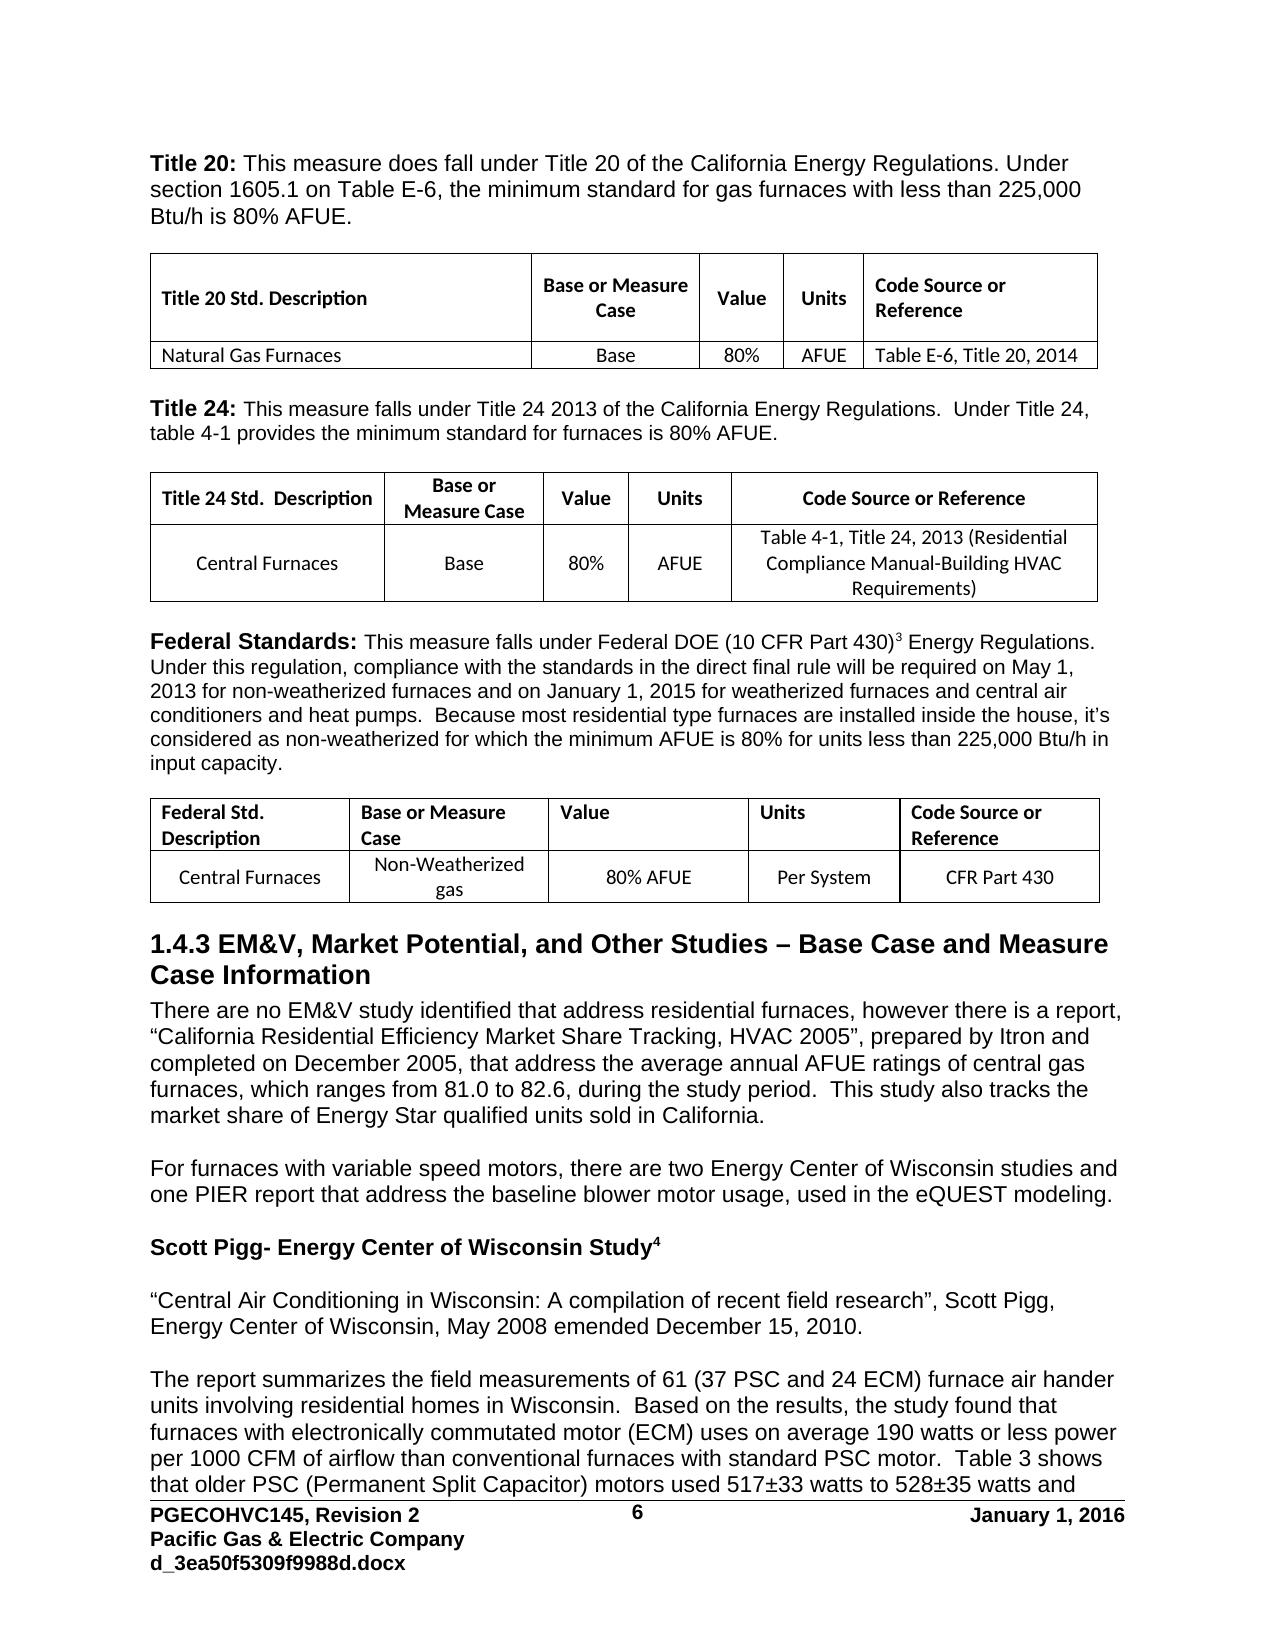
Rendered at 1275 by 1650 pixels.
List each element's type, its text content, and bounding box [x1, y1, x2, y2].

table_cell CFR Part 430 [901, 851, 1099, 902]
table_cell Per System [749, 851, 899, 902]
table_header Code Source or Reference [864, 254, 1097, 341]
text Federal Standards: This measure falls under Federal DOE (10 CFR Part 430) Energy Regulations. Under this regulation, compliance with the standards in the direct final rule will be required on May 1, 2013 for non-weatherized furnaces and on January 1, 2015 for weatherized furnaces and central air conditioners and heat pumps. Because most residential type furnaces are installed inside the house, it’s considered as non-weatherized for which the minimum AFUE is 80% for units less than 225,000 Btu/h in input capacity. [150, 628, 1125, 774]
table_cell 80% [700, 342, 783, 367]
table_header Base or Measure Case [350, 799, 548, 850]
table_cell AFUE [784, 342, 863, 367]
table_header Federal Std. Description [151, 799, 349, 850]
table_cell Central Furnaces [151, 851, 349, 902]
text Title 20: This measure does fall under Title 20 of the California Energy Regulations. Under section 1605.1 on Table E-6, the minimum standard for gas furnaces with less than 225,000 Btu/h is 80% AFUE. [150, 150, 1125, 229]
table_header Base or Measure Case [532, 254, 699, 341]
table_cell AFUE [629, 525, 731, 601]
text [150, 1366, 1125, 1497]
text Title 24: This measure falls under Title 24 2013 of the California Energy Regulations. Under Title 24, table 4-1 provides the minimum standard for furnaces is 80% AFUE. [150, 395, 1125, 445]
table_cell Natural Gas Furnaces [151, 342, 531, 367]
table_cell Table E-6, Title 20, 2014 [864, 342, 1097, 367]
table_header Code Source or Reference [901, 799, 1099, 850]
text For furnaces with variable speed motors, there are two Energy Center of Wisconsin studies and one PIER report that address the baseline blower motor usage, used in the eQUEST modeling. [150, 1155, 1125, 1208]
table_cell 80% [544, 525, 628, 601]
subtitle 1.4.3 EM&V, Market Potential, and Other Studies – Base Case and Measure Case Information [150, 928, 1125, 991]
table_header Title 24 Std. Description [151, 473, 384, 523]
table_cell Base [385, 525, 543, 601]
table_header Value [544, 473, 628, 523]
table_header Title 20 Std. Description [151, 254, 531, 341]
table_cell Central Furnaces [151, 525, 384, 601]
table_header Units [629, 473, 731, 523]
table_header Value [700, 254, 783, 341]
table_cell Non-Weatherized gas [350, 851, 548, 902]
table_cell Table 4-1, Title 24, 2013 (Residential Compliance Manual-Building HVAC Requirements) [732, 525, 1097, 601]
table_header Base or Measure Case [385, 473, 543, 523]
table_cell Base [532, 342, 699, 367]
table_header Code Source or Reference [732, 473, 1097, 523]
table_cell 80% AFUE [549, 851, 748, 902]
table_header Value [549, 799, 748, 850]
table_header Units [784, 254, 863, 341]
table_header Units [749, 799, 899, 850]
text Scott Pigg- Energy Center of Wisconsin Study [150, 1234, 1125, 1260]
text “Central Air Conditioning in Wisconsin: A compilation of recent field research”, Scott Pigg, Energy Center of Wisconsin, May 2008 emended December 15, 2010. [150, 1287, 1125, 1339]
text There are no EM&V study identified that address residential furnaces, however there is a report, “California Residential Efficiency Market Share Tracking, HVAC 2005”, prepared by Itron and completed on December 2005, that address the average annual AFUE ratings of central gas furnaces, which ranges from 81.0 to 82.6, during the study period. This study also tracks the market share of Energy Star qualified units sold in California. [150, 997, 1125, 1128]
